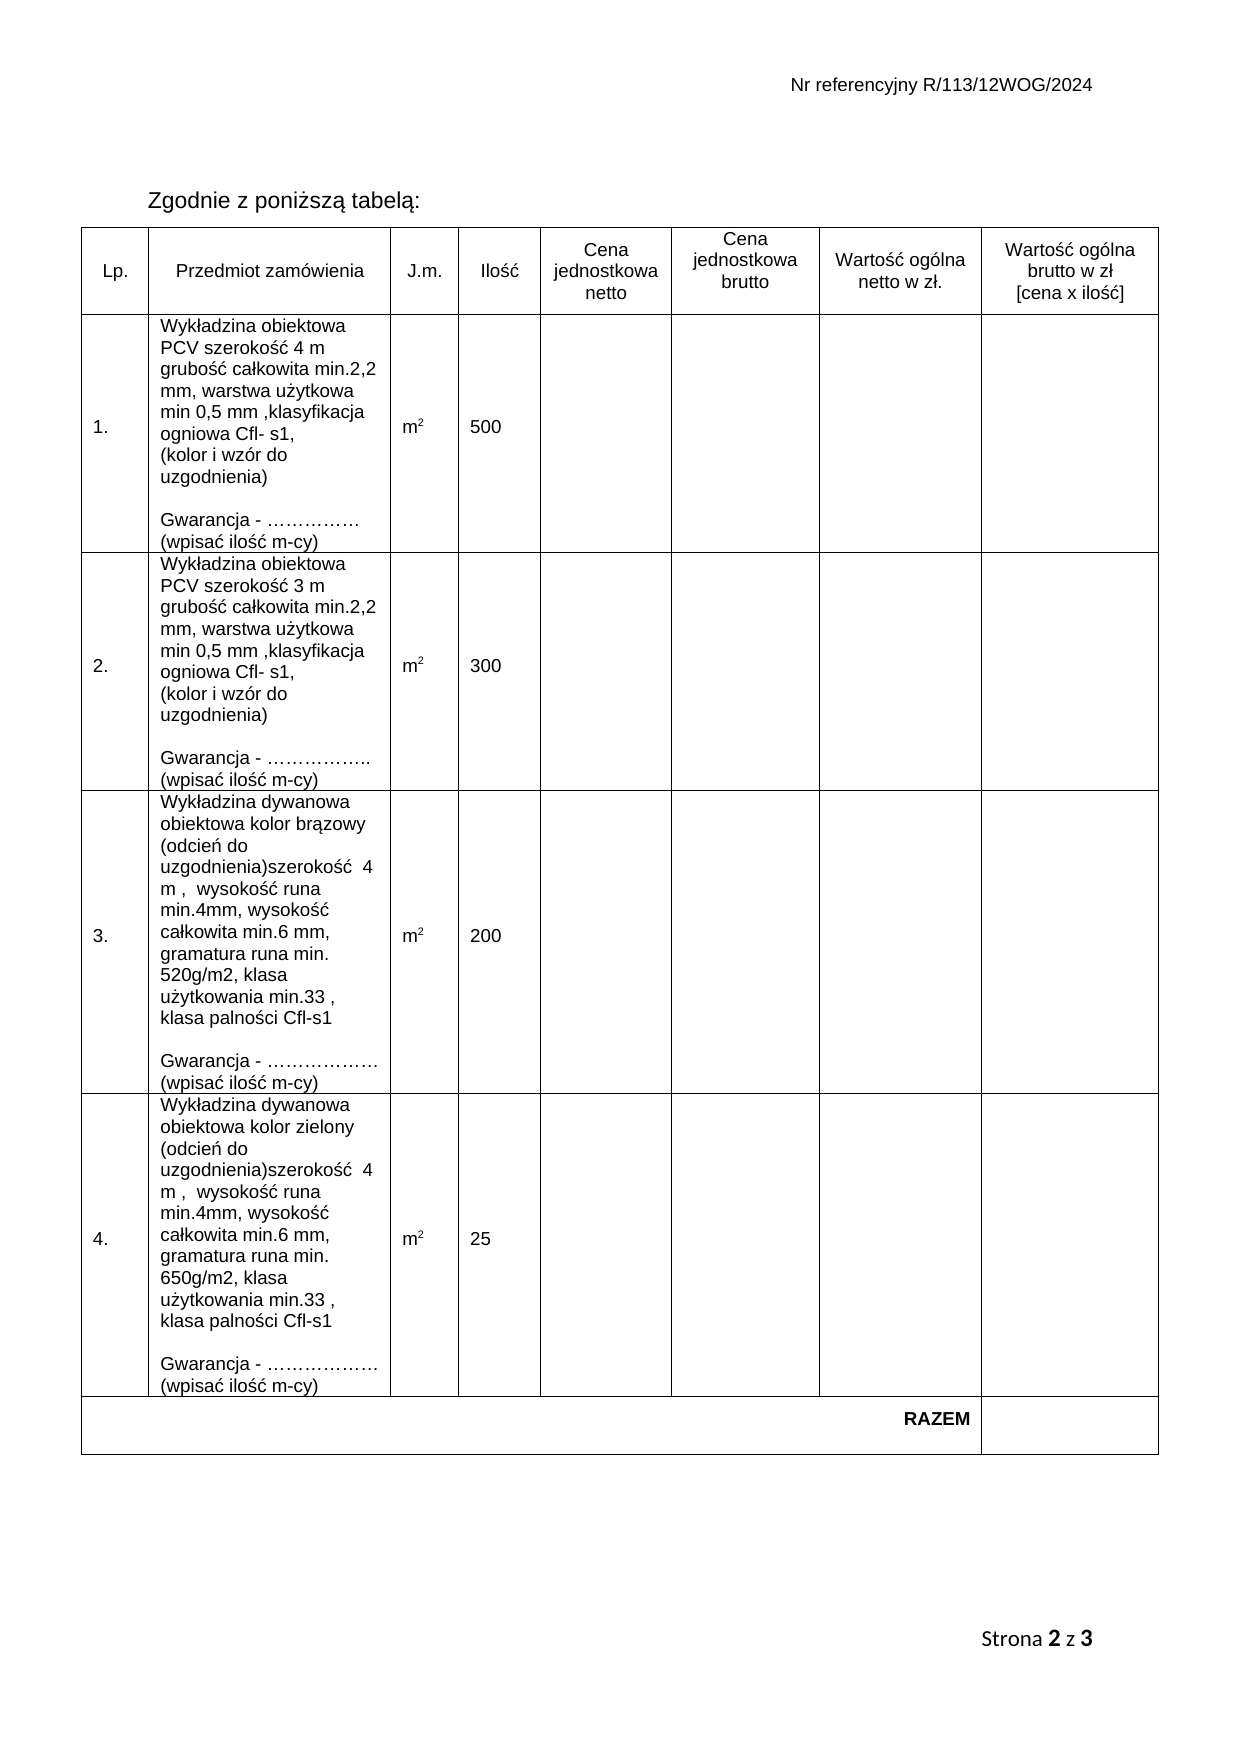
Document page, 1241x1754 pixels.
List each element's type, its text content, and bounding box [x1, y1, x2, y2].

table_cell [672, 791, 819, 1093]
table_cell 2. [82, 553, 148, 790]
table_header Wartość ogólna netto w zł. [820, 228, 981, 314]
table_cell 4. [82, 1094, 148, 1396]
table_cell [820, 791, 981, 1093]
table_cell 200 [459, 791, 540, 1093]
text Zgodnie z poniższą tabelą: [148, 187, 1093, 213]
table_cell 25 [459, 1094, 540, 1396]
table_cell RAZEM [82, 1397, 981, 1454]
table_header Przedmiot zamówienia [149, 228, 390, 314]
table_cell [982, 1397, 1158, 1454]
table_cell Wykładzina obiektowa PCV szerokość 3 m grubość całkowita min.2,2 mm, warstwa użytkowa min 0,5 mm ,klasyfikacja ogniowa Cfl- s1, (kolor i wzór do uzgodnienia) Gwarancja - …………….. (wpisać ilość m-cy) [149, 553, 390, 790]
table_header J.m. [391, 228, 458, 314]
table_cell [982, 315, 1158, 552]
table_cell 1. [82, 315, 148, 552]
table_cell [541, 553, 671, 790]
table_cell [982, 791, 1158, 1093]
table_cell [672, 315, 819, 552]
table_cell [982, 1094, 1158, 1396]
table_cell 300 [459, 553, 540, 790]
table_cell [672, 1094, 819, 1396]
table_cell [982, 553, 1158, 790]
table_cell [820, 1094, 981, 1396]
table_cell Wykładzina dywanowa obiektowa kolor brązowy (odcień do uzgodnienia)szerokość 4 m , wysokość runa min.4mm, wysokość całkowita min.6 mm, gramatura runa min. 520g/m2, klasa użytkowania min.33 , klasa palności Cfl-s1 Gwarancja - ……………… (wpisać ilość m-cy) [149, 791, 390, 1093]
table_cell [672, 553, 819, 790]
table_cell [541, 315, 671, 552]
table_cell m2 [391, 553, 458, 790]
table_header Cena jednostkowa netto [541, 228, 671, 314]
table_cell 3. [82, 791, 148, 1093]
table_cell [820, 553, 981, 790]
table_cell m2 [391, 791, 458, 1093]
table_header Ilość [459, 228, 540, 314]
table_cell m2 [391, 1094, 458, 1396]
table_cell [820, 315, 981, 552]
table_cell m2 [391, 315, 458, 552]
table_header Wartość ogólna brutto w zł [cena x ilość] [982, 228, 1158, 314]
table_cell [541, 791, 671, 1093]
table_cell Wykładzina obiektowa PCV szerokość 4 m grubość całkowita min.2,2 mm, warstwa użytkowa min 0,5 mm ,klasyfikacja ogniowa Cfl- s1, (kolor i wzór do uzgodnienia) Gwarancja - …………… (wpisać ilość m-cy) [149, 315, 390, 552]
table_cell 500 [459, 315, 540, 552]
table_cell [541, 1094, 671, 1396]
table_header Lp. [82, 228, 148, 314]
table_cell Wykładzina dywanowa obiektowa kolor zielony (odcień do uzgodnienia)szerokość 4 m , wysokość runa min.4mm, wysokość całkowita min.6 mm, gramatura runa min. 650g/m2, klasa użytkowania min.33 , klasa palności Cfl-s1 Gwarancja - ……………… (wpisać ilość m-cy) [149, 1094, 390, 1396]
table_header Cena jednostkowa brutto [672, 228, 819, 314]
